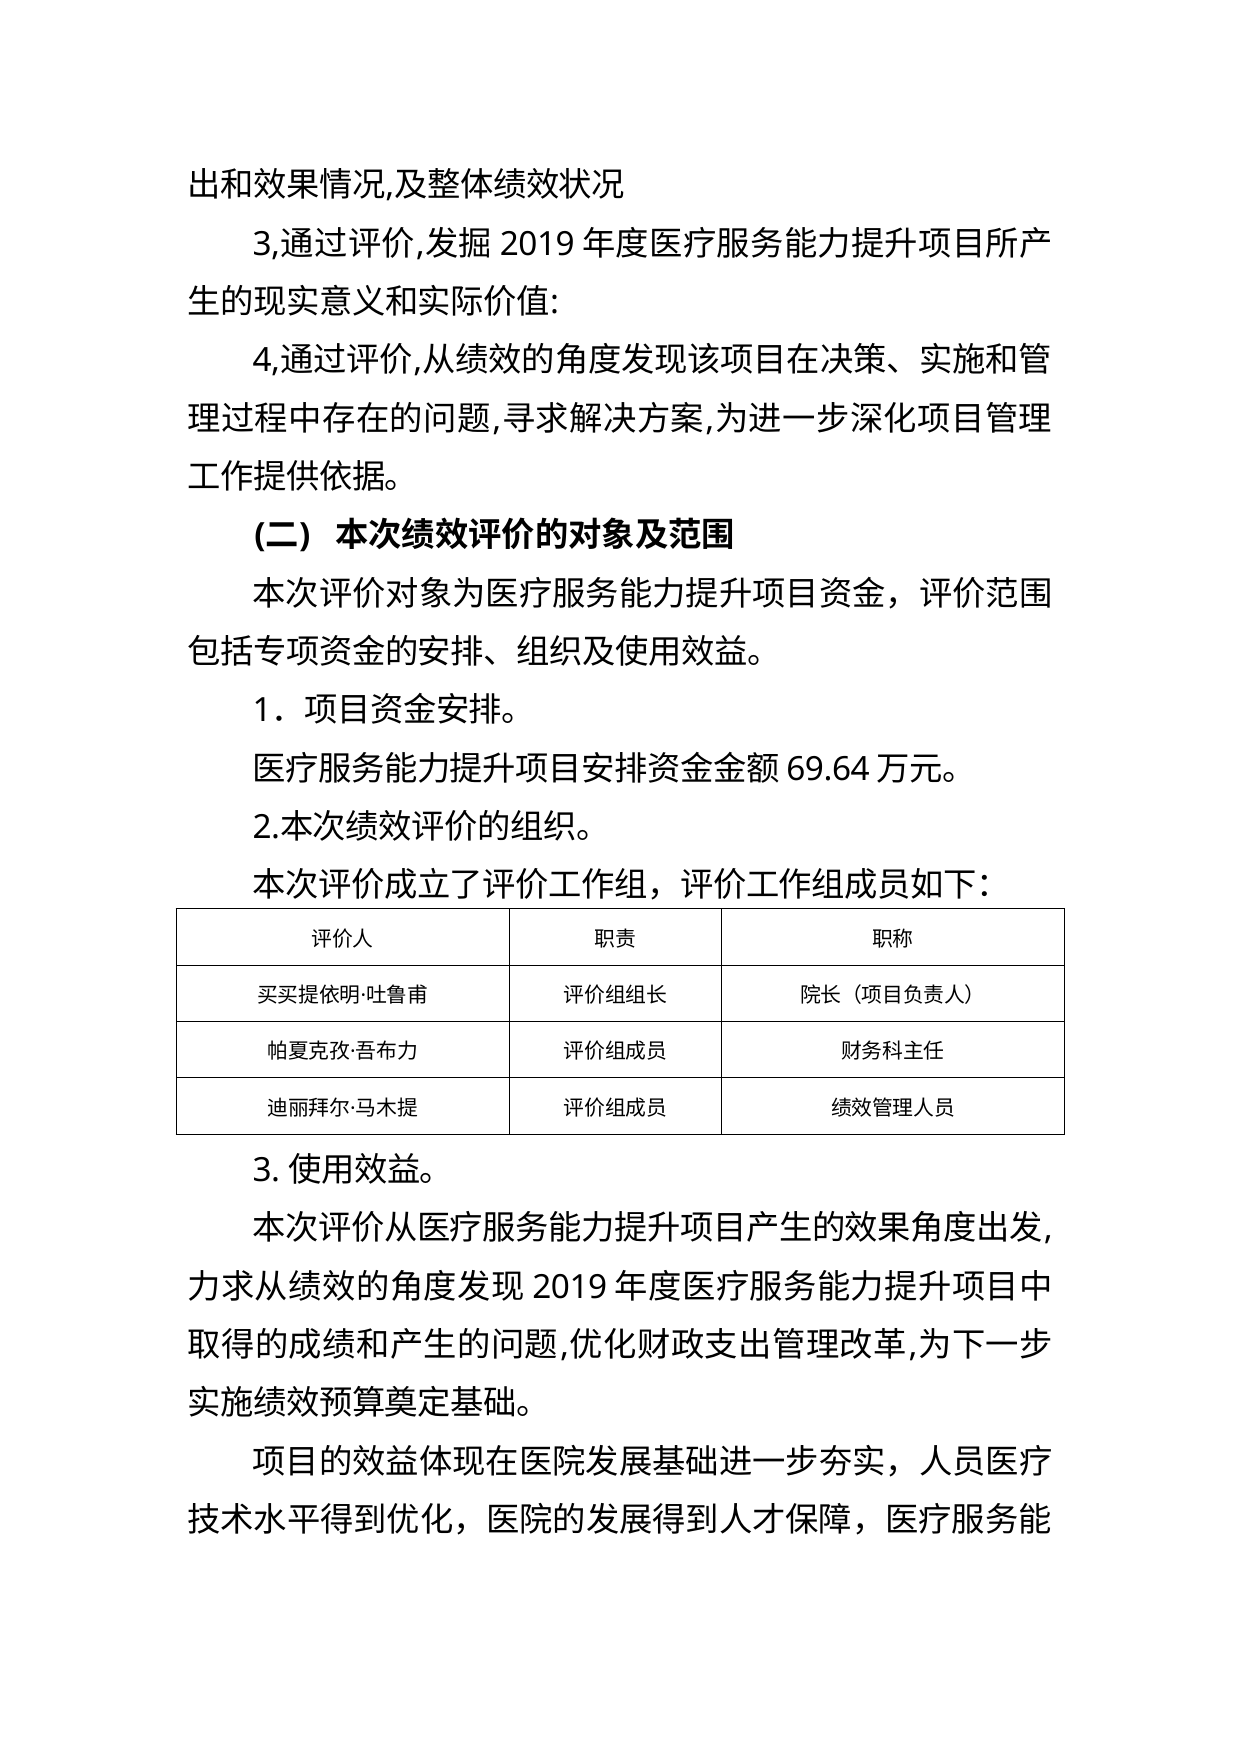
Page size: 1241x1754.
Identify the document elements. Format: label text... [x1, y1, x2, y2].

table_cell 买买提依明·吐鲁甫 [177, 966, 509, 1021]
text 本次评价从医疗服务能力提升项目产生的效果角度出发,力求从绩效的角度发现2019年度医疗服务能力提升项目中取得的成绩和产生的问题,优化财政支出管理改革,为下一步实施绩效预算奠定基础。 [187, 1193, 1053, 1426]
table_cell 评价组成员 [510, 1022, 721, 1077]
table_header 职称 [722, 909, 1064, 964]
table_cell 评价组组长 [510, 966, 721, 1021]
text 2.本次绩效评价的组织。 [187, 792, 1053, 850]
list 本次绩效评价的对象及范围 [187, 500, 1053, 558]
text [187, 150, 1053, 208]
text 本次评价对象为医疗服务能力提升项目资金，评价范围包括专项资金的安排、组织及使用效益。 [187, 558, 1053, 675]
table_header 职责 [510, 909, 721, 964]
text 本次评价成立了评价工作组，评价工作组成员如下： [187, 850, 1053, 908]
table_cell 财务科主任 [722, 1022, 1064, 1077]
text 3. 使用效益。 [187, 1135, 1053, 1193]
table_cell 院长（项目负责人） [722, 966, 1064, 1021]
text 医疗服务能力提升项目安排资金金额69.64万元。 [187, 733, 1053, 792]
text 4,通过评价,从绩效的角度发现该项目在决策、实施和管理过程中存在的问题,寻求解决方案,为进一步深化项目管理工作提供依据。 [187, 325, 1053, 500]
table_cell 迪丽拜尔·马木提 [177, 1078, 509, 1134]
table_header 评价人 [177, 909, 509, 964]
text 3,通过评价,发掘2019年度医疗服务能力提升项目所产生的现实意义和实际价值: [187, 208, 1053, 325]
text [187, 1426, 1053, 1543]
text 1．项目资金安排。 [187, 675, 1053, 733]
table_cell 绩效管理人员 [722, 1078, 1064, 1134]
table_cell 评价组成员 [510, 1078, 721, 1134]
table_cell 帕夏克孜·吾布力 [177, 1022, 509, 1077]
